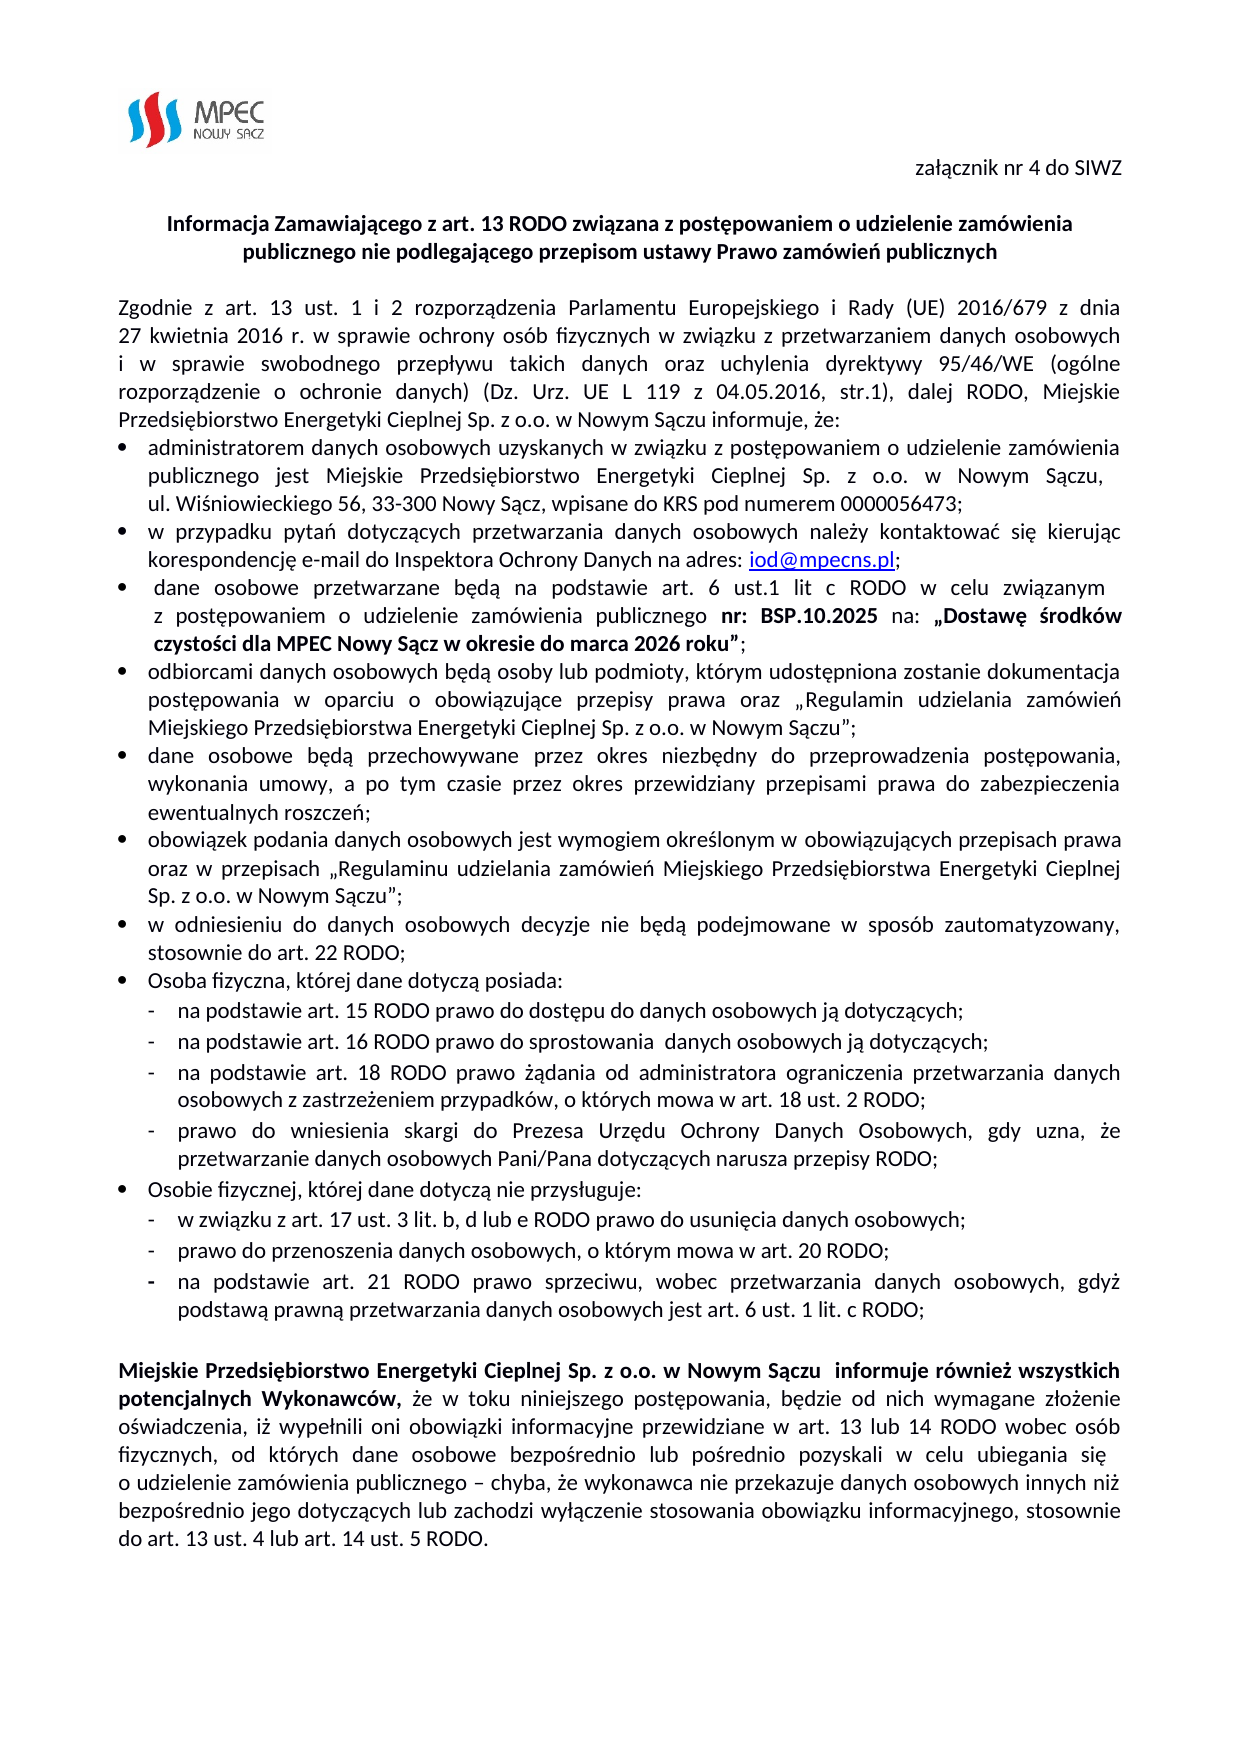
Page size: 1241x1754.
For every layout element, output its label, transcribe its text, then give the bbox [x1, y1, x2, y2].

text - na podstawie art. 18 RODO prawo żądania od administratora ograniczenia przetwarzania danych osobowych z zastrzeżeniem przypadków, o których mowa w art. 18 ust. 2 RODO; [148, 1058, 1122, 1114]
list obowiązek podania danych osobowych jest wymogiem określonym w obowiązujących przepisach prawa oraz w przepisach „Regulaminu udzielania zamówień Miejskiego Przedsiębiorstwa Energetyki Cieplnej Sp. z o.o. w Nowym Sączu”; [118, 826, 1122, 910]
text - prawo do wniesienia skargi do Prezesa Urzędu Ochrony Danych Osobowych, gdy uzna, że przetwarzanie danych osobowych Pani/Pana dotyczących narusza przepisy RODO; [148, 1116, 1122, 1172]
text - na podstawie art. 16 RODO prawo do sprostowania danych osobowych ją dotyczących; [148, 1027, 1122, 1055]
list Osobie fizycznej, której dane dotyczą nie przysługuje: [118, 1175, 1122, 1203]
list w przypadku pytań dotyczących przetwarzania danych osobowych należy kontaktować się kierując korespondencję e-mail do Inspektora Ochrony Danych na adres: iod@mpecns.pl; [118, 517, 1122, 573]
list administratorem danych osobowych uzyskanych w związku z postępowaniem o udzielenie zamówienia publicznego jest Miejskie Przedsiębiorstwo Energetyki Cieplnej Sp. z o.o. w Nowym Sączu, ul. Wiśniowieckiego 56, 33-300 Nowy Sącz, wpisane do KRS pod numerem 0000056473; [118, 433, 1122, 517]
text Informacja Zamawiającego z art. 13 RODO związana z postępowaniem o udzielenie zamówienia publicznego nie podlegającego przepisom ustawy Prawo zamówień publicznych [118, 209, 1122, 265]
picture [118, 88, 272, 154]
text Zgodnie z art. 13 ust. 1 i 2 rozporządzenia Parlamentu Europejskiego i Rady (UE) 2016/679 z dnia 27 kwietnia 2016 r. w sprawie ochrony osób fizycznych w związku z przetwarzaniem danych osobowych i w sprawie swobodnego przepływu takich danych oraz uchylenia dyrektywy 95/46/WE (ogólne rozporządzenie o ochronie danych) (Dz. Urz. UE L 119 z 04.05.2016, str.1), dalej RODO, Miejskie Przedsiębiorstwo Energetyki Cieplnej Sp. z o.o. w Nowym Sączu informuje, że: [118, 293, 1122, 433]
list dane osobowe przetwarzane będą na podstawie art. 6 ust.1 lit c RODO w celu związanym z postępowaniem o udzielenie zamówienia publicznego nr: BSP.10.2025 na: „Dostawę środków czystości dla MPEC Nowy Sącz w okresie do marca 2026 roku”; [118, 573, 1122, 657]
list Osoba fizyczna, której dane dotyczą posiada: [118, 966, 1122, 994]
list odbiorcami danych osobowych będą osoby lub podmioty, którym udostępniona zostanie dokumentacja postępowania w oparciu o obowiązujące przepisy prawa oraz „Regulamin udzielania zamówień Miejskiego Przedsiębiorstwa Energetyki Cieplnej Sp. z o.o. w Nowym Sączu”; [118, 657, 1122, 742]
text Miejskie Przedsiębiorstwo Energetyki Cieplnej Sp. z o.o. w Nowym Sączu informuje również wszystkich potencjalnych Wykonawców, że w toku niniejszego postępowania, będzie od nich wymagane złożenie oświadczenia, iż wypełnili oni obowiązki informacyjne przewidziane w art. 13 lub 14 RODO wobec osób fizycznych, od których dane osobowe bezpośrednio lub pośrednio pozyskali w celu ubiegania się o udzielenie zamówienia publicznego – chyba, że wykonawca nie przekazuje danych osobowych innych niż bezpośrednio jego dotyczących lub zachodzi wyłączenie stosowania obowiązku informacyjnego, stosownie do art. 13 ust. 4 lub art. 14 ust. 5 RODO. [118, 1356, 1122, 1552]
text - w związku z art. 17 ust. 3 lit. b, d lub e RODO prawo do usunięcia danych osobowych; [148, 1206, 1122, 1233]
text - na podstawie art. 21 RODO prawo sprzeciwu, wobec przetwarzania danych osobowych, gdyż podstawą prawną przetwarzania danych osobowych jest art. 6 ust. 1 lit. c RODO; [148, 1267, 1122, 1323]
list dane osobowe będą przechowywane przez okres niezbędny do przeprowadzenia postępowania, wykonania umowy, a po tym czasie przez okres przewidziany przepisami prawa do zabezpieczenia ewentualnych roszczeń; [118, 742, 1122, 826]
text załącznik nr 4 do SIWZ [118, 153, 1122, 181]
list w odniesieniu do danych osobowych decyzje nie będą podejmowane w sposób zautomatyzowany, stosownie do art. 22 RODO; [118, 910, 1122, 966]
text - na podstawie art. 15 RODO prawo do dostępu do danych osobowych ją dotyczących; [148, 996, 1122, 1024]
text - prawo do przenoszenia danych osobowych, o którym mowa w art. 20 RODO; [148, 1236, 1122, 1264]
